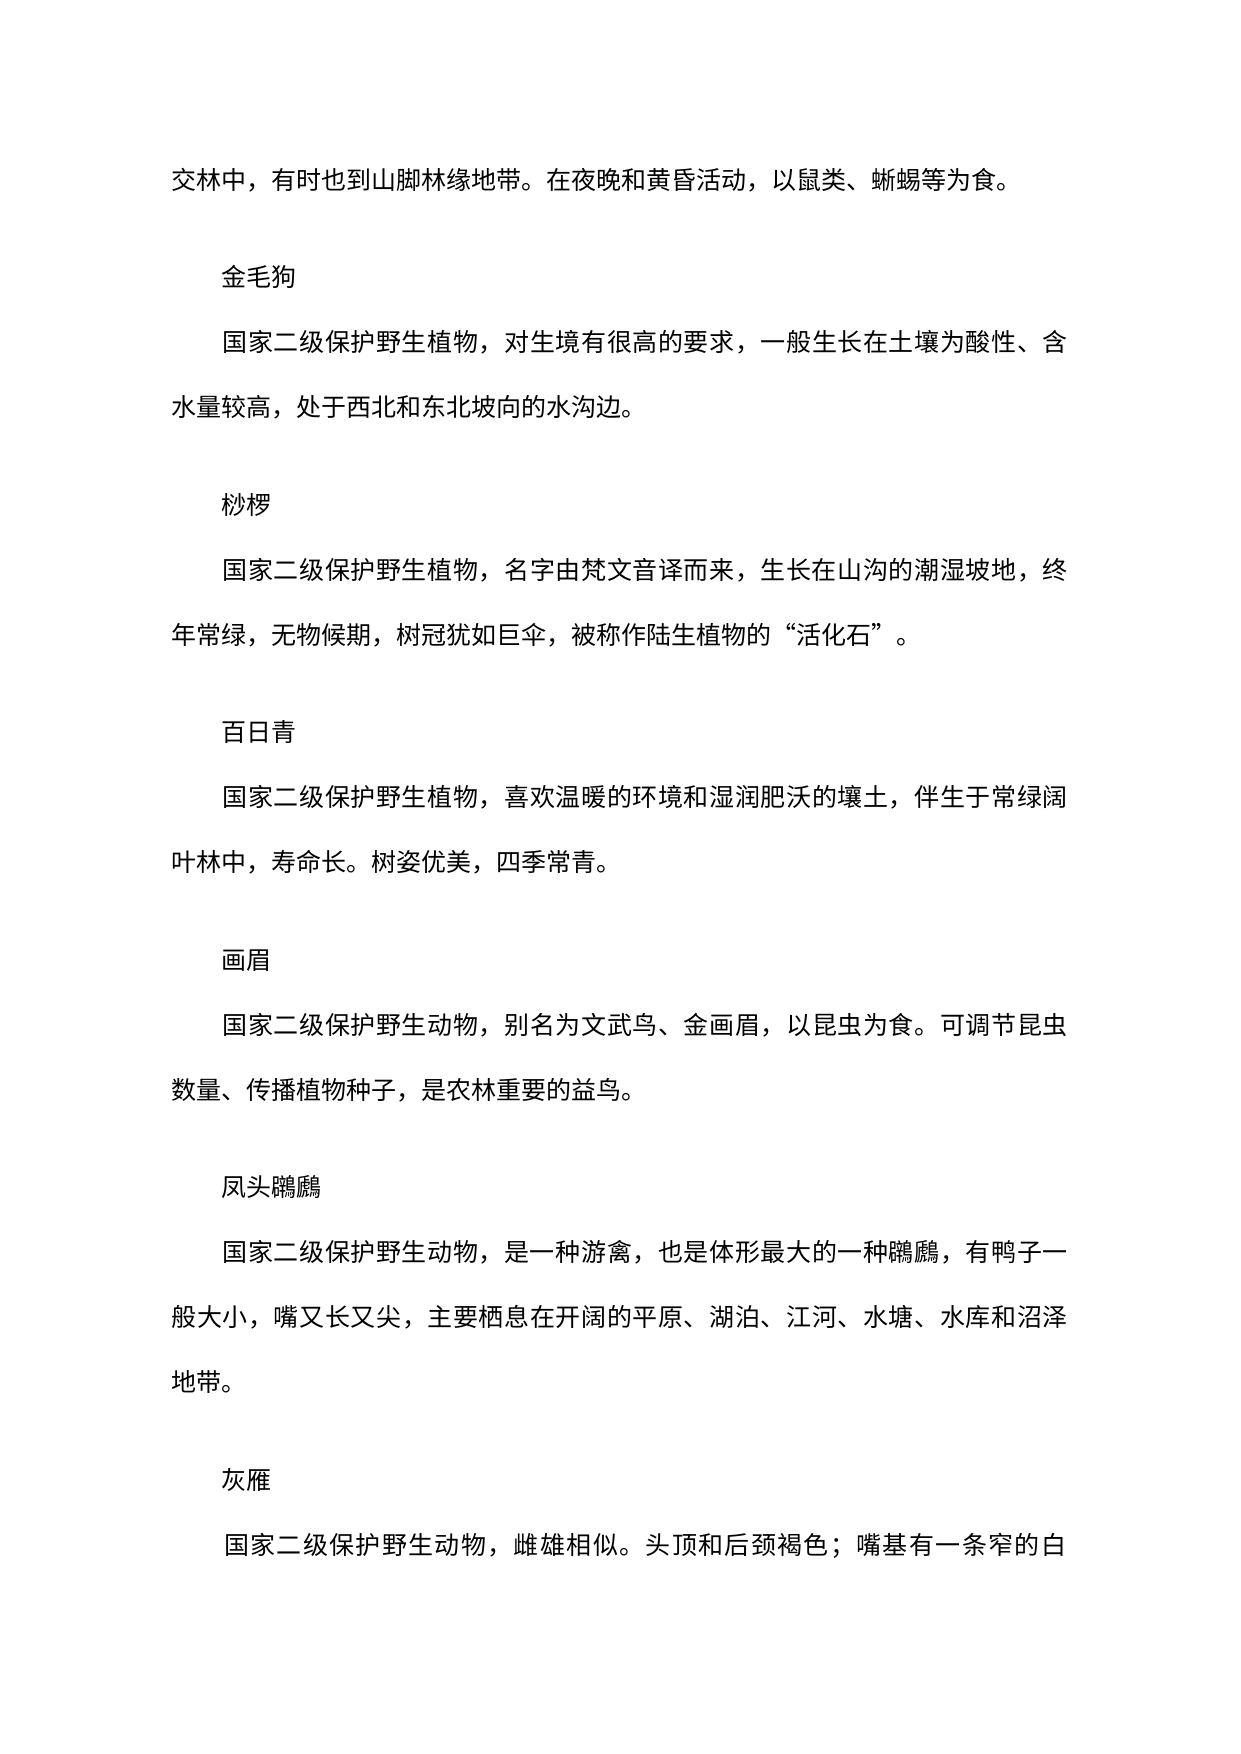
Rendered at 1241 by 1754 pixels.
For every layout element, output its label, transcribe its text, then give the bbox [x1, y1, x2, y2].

text 国家二级保护野生植物，对生境有很高的要求，一般生长在土壤为酸性、含水量较高，处于西北和东北坡向的水沟边。 [171, 308, 1069, 438]
text 金毛狗 [171, 243, 1069, 308]
text 百日青 [171, 698, 1069, 763]
text 灰雁 [171, 1446, 1069, 1511]
text 桫椤 [171, 471, 1069, 536]
text 凤头鸊鷉 [171, 1153, 1069, 1218]
text 国家二级保护野生植物，名字由梵文音译而来，生长在山沟的潮湿坡地，终年常绿，无物候期，树冠犹如巨伞，被称作陆生植物的“活化石”。 [171, 536, 1069, 666]
text 国家二级保护野生动物，别名为文武鸟、金画眉，以昆虫为食。可调节昆虫数量、传播植物种子，是农林重要的益鸟。 [171, 991, 1069, 1121]
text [171, 146, 1069, 211]
text 画眉 [171, 926, 1069, 991]
text 国家二级保护野生植物，喜欢温暖的环境和湿润肥沃的壤土，伴生于常绿阔叶林中，寿命长。树姿优美，四季常青。 [171, 763, 1069, 893]
text 国家二级保护野生动物，是一种游禽，也是体形最大的一种鸊鷉，有鸭子一般大小，嘴又长又尖，主要栖息在开阔的平原、湖泊、江河、水塘、水库和沼泽地带。 [171, 1218, 1069, 1413]
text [171, 1511, 1069, 1576]
